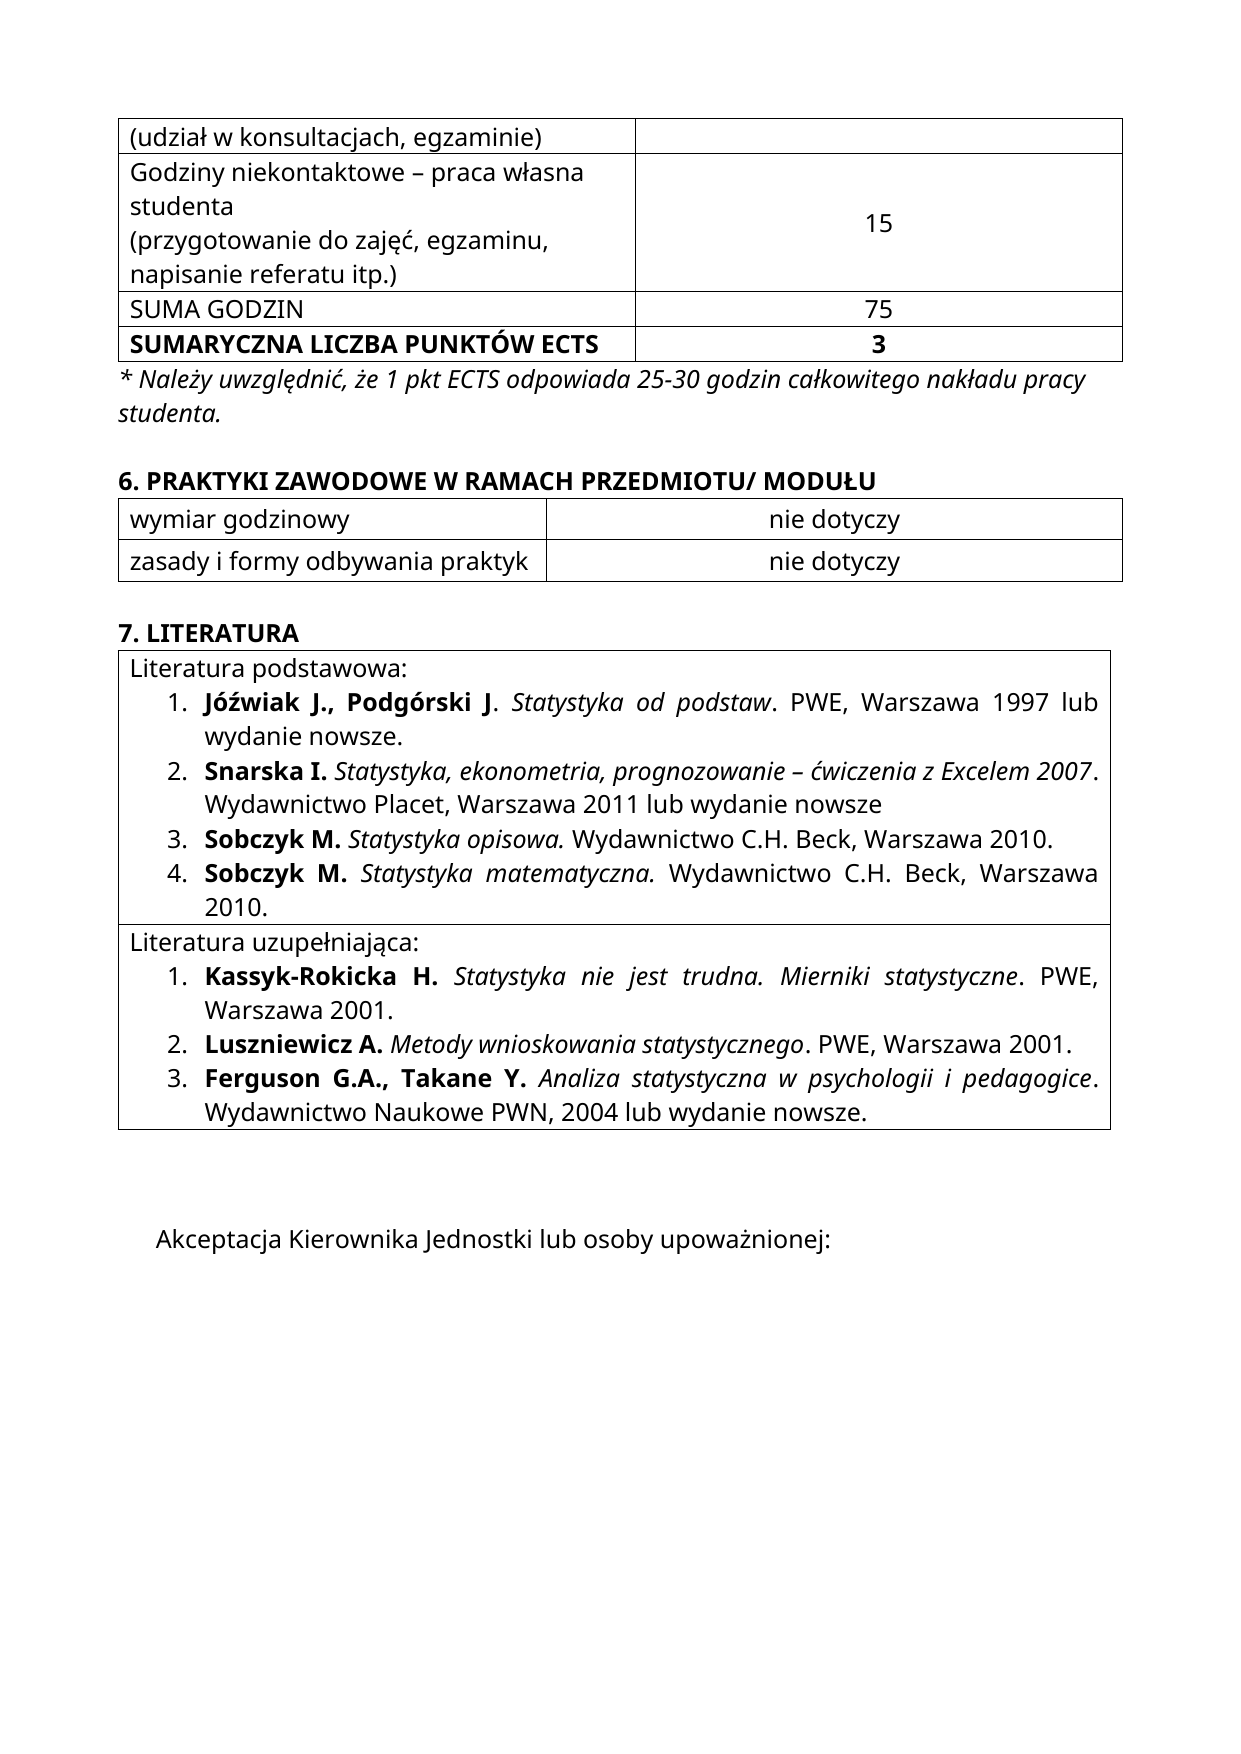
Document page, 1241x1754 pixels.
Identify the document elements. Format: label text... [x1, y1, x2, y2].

table_cell 75 [636, 292, 1122, 326]
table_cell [119, 119, 635, 153]
table_cell 3 [636, 327, 1122, 361]
text 7. LITERATURA [118, 616, 1122, 650]
table_cell 15 [636, 154, 1122, 291]
table_cell zasady i formy odbywania praktyk [119, 540, 546, 581]
text * Należy uwzględnić, że 1 pkt ECTS odpowiada 25-30 godzin całkowitego nakładu pracy studenta. [118, 362, 1122, 430]
table_cell nie dotyczy [547, 540, 1122, 581]
text 6. PRAKTYKI ZAWODOWE W RAMACH PRZEDMIOTU/ MODUŁU [118, 464, 1122, 498]
table_header wymiar godzinowy [119, 499, 546, 539]
table_cell 30 [636, 119, 1122, 153]
table_cell SUMARYCZNA LICZBA PUNKTÓW ECTS [119, 327, 635, 361]
text Akceptacja Kierownika Jednostki lub osoby upoważnionej: [156, 1221, 1122, 1256]
table_cell SUMA GODZIN [119, 292, 635, 326]
table_header Literatura podstawowa: Jóźwiak J., Podgórski J. Statystyka od podstaw. PWE, Warszawa 1997 lub wydanie nowsze. Snarska I. Statystyka, ekonometria, prognozowanie – ćwiczenia z Excelem 2007. Wydawnictwo Placet, Warszawa 2011 lub wydanie nowsze Sobczyk M. Statystyka opisowa. Wydawnictwo C.H. Beck, Warszawa 2010. Sobczyk M. Statystyka matematyczna. Wydawnictwo C.H. Beck, Warszawa 2010. [119, 651, 1110, 923]
table_cell Godziny niekontaktowe – praca własna studenta (przygotowanie do zajęć, egzaminu, napisanie referatu itp.) [119, 154, 635, 291]
table_cell Literatura uzupełniająca: Kassyk-Rokicka H. Statystyka nie jest trudna. Mierniki statystyczne. PWE, Warszawa 2001. Luszniewicz A. Metody wnioskowania statystycznego. PWE, Warszawa 2001. Ferguson G.A., Takane Y. Analiza statystyczna w psychologii i pedagogice. Wydawnictwo Naukowe PWN, 2004 lub wydanie nowsze. [119, 925, 1110, 1129]
table_header nie dotyczy [547, 499, 1122, 539]
